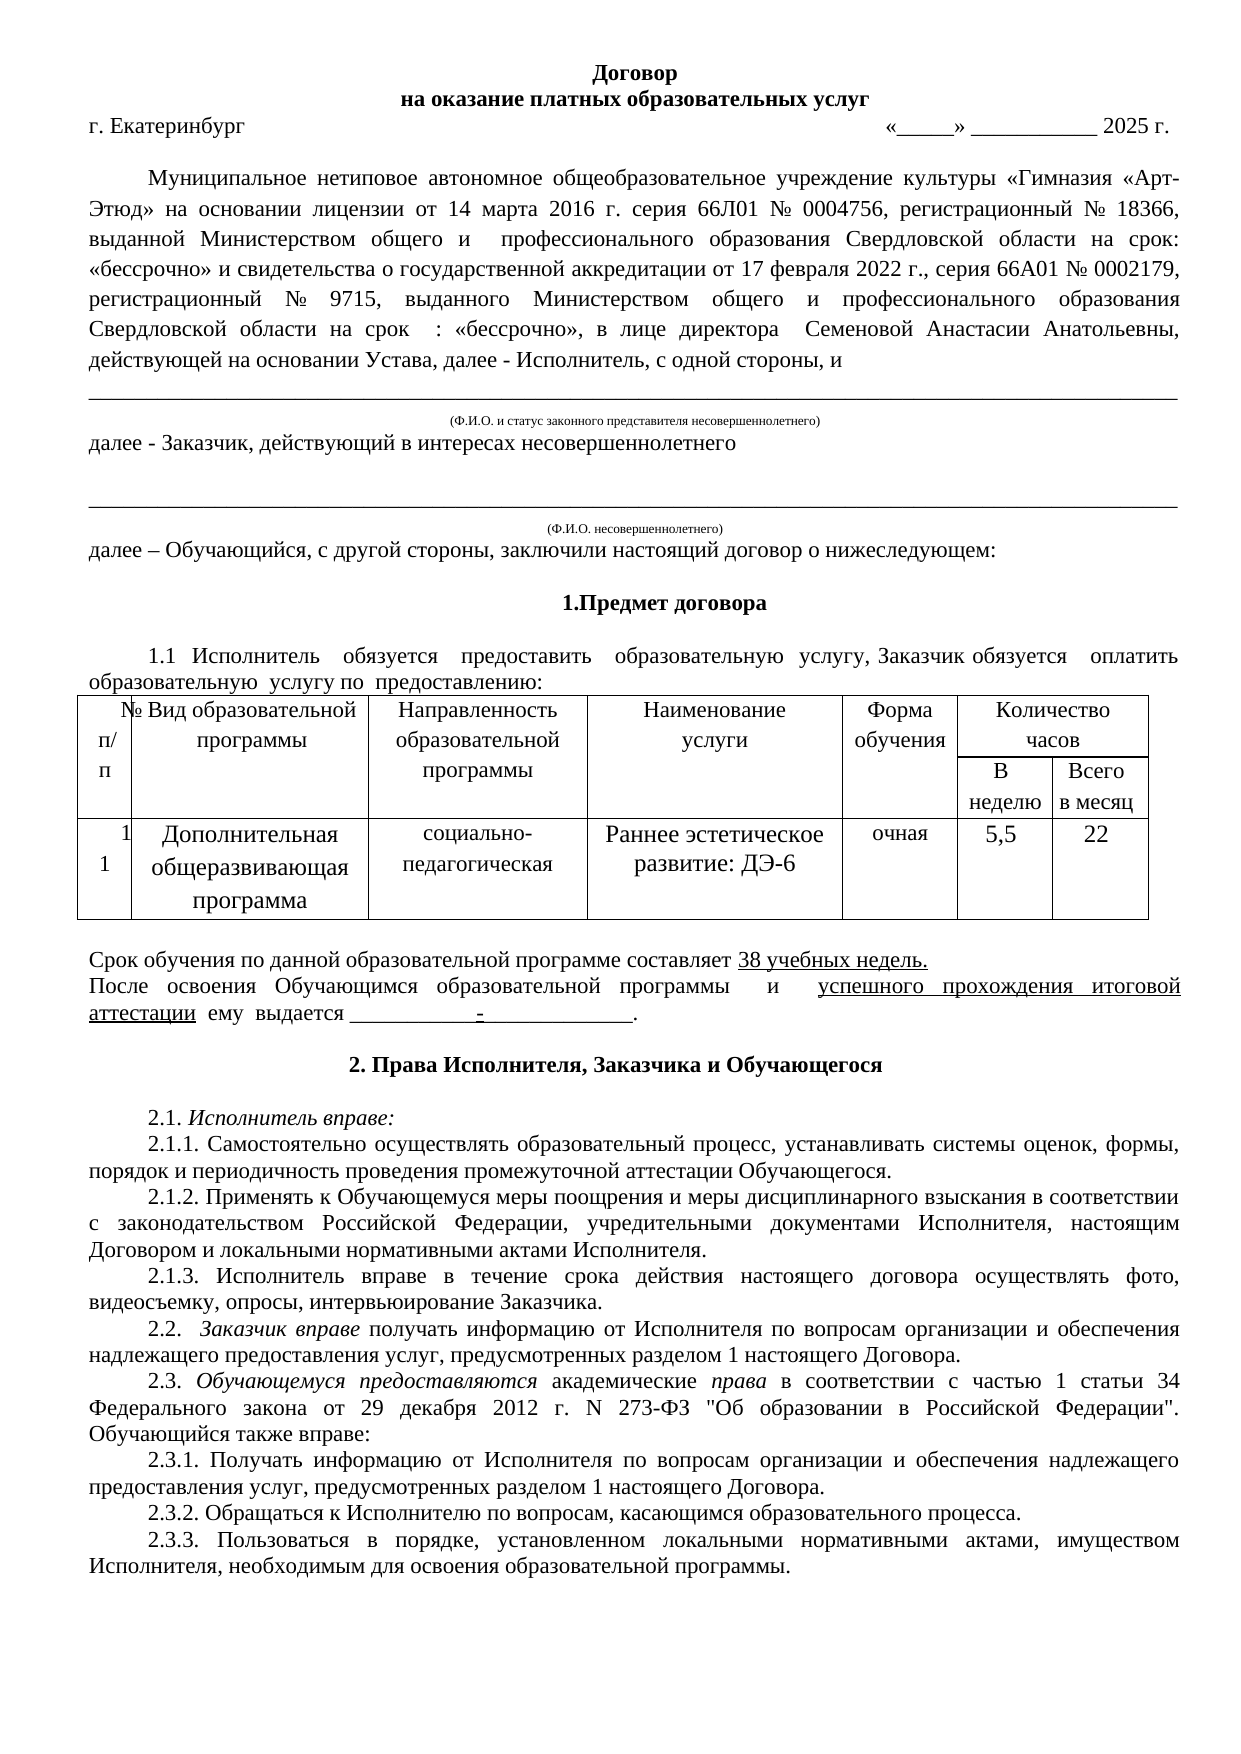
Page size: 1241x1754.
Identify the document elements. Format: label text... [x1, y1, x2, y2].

text (Ф.И.О. несовершеннолетнего) [89, 510, 1181, 536]
text 1.Предмет договора [148, 589, 1181, 616]
table_header № п/п [78, 696, 131, 818]
table_cell очная [843, 819, 957, 918]
table_cell 5,5 [958, 819, 1052, 918]
table_cell Дополнительная общеразвивающая программа [132, 819, 368, 918]
text на оказание платных образовательных услуг [89, 85, 1181, 112]
text 2.1.1. Самостоятельно осуществлять образовательный процесс, устанавливать системы оценок, формы, порядок и периодичность проведения промежуточной аттестации Обучающегося. [89, 1130, 1181, 1183]
text далее - Заказчик, действующий в интересах несовершеннолетнего [89, 429, 1181, 455]
table_cell Всего в месяц [1053, 758, 1148, 818]
table_cell социально-педагогическая [369, 819, 587, 918]
table_header Направленность образовательной программы [369, 696, 587, 818]
text _______________________________________________________________________________________________ [89, 376, 1181, 402]
text 2.1.3. Исполнитель вправе в течение срока действия настоящего договора осуществлять фото, видеосъемку, опросы, интервьюирование Заказчика. [89, 1262, 1181, 1315]
text 2.3.2. Обращаться к Исполнителю по вопросам, касающимся образовательного процесса. [89, 1499, 1181, 1526]
text 2.3. Обучающемуся предоставляются академические права в соответствии с частью 1 статьи 34 Федерального закона от 29 декабря 2012 г. N 273-ФЗ "Об образовании в Российской Федерации". Обучающийся также вправе: [89, 1367, 1181, 1447]
text Муниципальное нетиповое автономное общеобразовательное учреждение культуры «Гимназия «Арт-Этюд» на основании лицензии от 14 марта 2016 г. серия 66Л01 № 0004756, регистрационный № 18366, выданной Министерством общего и профессионального образования Свердловской области на срок: «бессрочно» и свидетельства о государственной аккредитации от 17 февраля 2022 г., серия 66А01 № 0002179, регистрационный № 9715, выданного Министерством общего и профессионального образования Свердловской области на срок : «бессрочно», в лице директора Семеновой Анастасии Анатольевны, действующей на основании Устава, далее - Исполнитель, с одной стороны, и [89, 164, 1181, 372]
text далее – Обучающийся, с другой стороны, заключили настоящий договор о нижеследующем: [89, 536, 1181, 563]
text После освоения Обучающимся образовательной программы и успешного прохождения итоговой аттестации ему выдается ___________-_____________. [89, 972, 1181, 1025]
text Договор [89, 59, 1181, 85]
table_header Форма обучения [843, 696, 957, 818]
table_cell В неделю [958, 758, 1052, 818]
text 2.3.3. Пользоваться в порядке, установленном локальными нормативными актами, имуществом Исполнителя, необходимым для освоения образовательной программы. [89, 1526, 1181, 1578]
table_cell 22 [1053, 819, 1148, 918]
text 2. Права Исполнителя, Заказчика и Обучающегося [126, 1051, 1105, 1078]
text (Ф.И.О. и статус законного представителя несовершеннолетнего) [89, 402, 1181, 429]
text 2.1. Исполнитель вправе: [89, 1104, 1181, 1130]
table_header Наименование услуги [588, 696, 842, 818]
text г. Екатеринбург «_____» ___________ 2025 г. [89, 112, 1181, 138]
table_cell Раннее эстетическое развитие: ДЭ-6 [588, 819, 842, 918]
table_header Вид образовательной программы [132, 696, 368, 818]
text _______________________________________________________________________________________________ [89, 455, 1181, 510]
table_header Количество часов [958, 696, 1148, 756]
table_cell 11 [78, 819, 131, 918]
text 1.1 Исполнитель обязуется предоставить образовательную услугу, Заказчик обязуется оплатить образовательную услугу по предоставлению: [89, 642, 1181, 694]
text 2.2. Заказчик вправе получать информацию от Исполнителя по вопросам организации и обеспечения надлежащего предоставления услуг, предусмотренных разделом 1 настоящего Договора. [89, 1315, 1181, 1367]
text 2.3.1. Получать информацию от Исполнителя по вопросам организации и обеспечения надлежащего предоставления услуг, предусмотренных разделом 1 настоящего Договора. [89, 1447, 1181, 1499]
text 2.1.2. Применять к Обучающемуся меры поощрения и меры дисциплинарного взыскания в соответствии с законодательством Российской Федерации, учредительными документами Исполнителя, настоящим Договором и локальными нормативными актами Исполнителя. [89, 1183, 1181, 1262]
text Срок обучения по данной образовательной программе составляет 38 учебных недель. [89, 946, 1181, 972]
